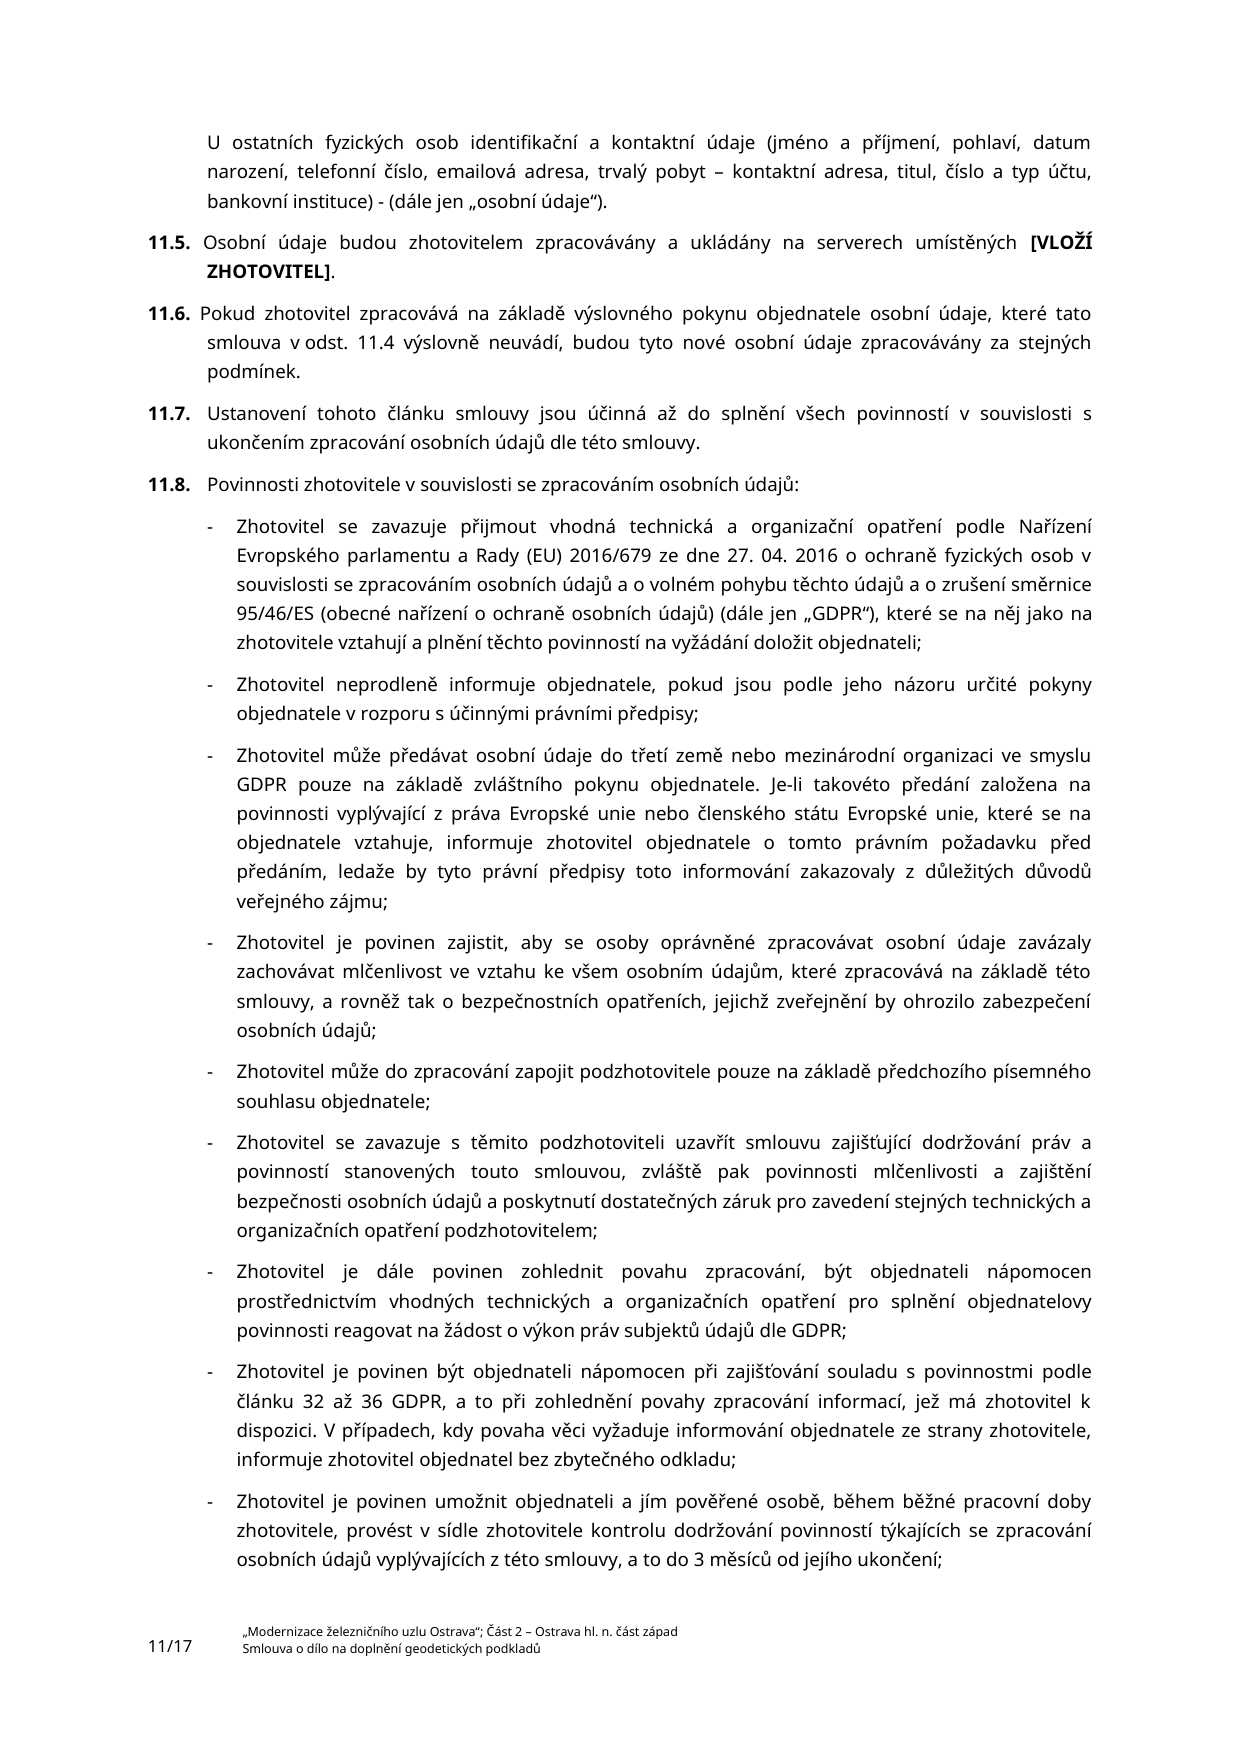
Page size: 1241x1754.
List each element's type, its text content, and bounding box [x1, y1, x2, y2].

text - Zhotovitel je povinen být objednateli nápomocen při zajišťování souladu s povinnostmi podle článku 32 až 36 GDPR, a to při zohlednění povahy zpracování informací, jež má zhotovitel k dispozici. V případech, kdy povaha věci vyžaduje informování objednatele ze strany zhotovitele, informuje zhotovitel objednatel bez zbytečného odkladu; [207, 1356, 1092, 1472]
text - Zhotovitel je povinen zajistit, aby se osoby oprávněné zpracovávat osobní údaje zavázaly zachovávat mlčenlivost ve vztahu ke všem osobním údajům, které zpracovává na základě této smlouvy, a rovněž tak o bezpečnostních opatřeních, jejichž zveřejnění by ohrozilo zabezpečení osobních údajů; [207, 926, 1092, 1043]
text 11.5. Osobní údaje budou zhotovitelem zpracovávány a ukládány na serverech umístěných [VLOŽÍ ZHOTOVITEL]. [148, 226, 1092, 285]
text 11.6. Pokud zhotovitel zpracovává na základě výslovného pokynu objednatele osobní údaje, které tato smlouva v odst. 11.4 výslovně neuvádí, budou tyto nové osobní údaje zpracovávány za stejných podmínek. [148, 297, 1092, 385]
text - Zhotovitel může předávat osobní údaje do třetí země nebo mezinárodní organizaci ve smyslu GDPR pouze na základě zvláštního pokynu objednatele. Je-li takovéto předání založena na povinnosti vyplývající z práva Evropské unie nebo členského státu Evropské unie, které se na objednatele vztahuje, informuje zhotovitel objednatele o tomto právním požadavku před předáním, ledaže by tyto právní předpisy toto informování zakazovaly z důležitých důvodů veřejného zájmu; [207, 739, 1092, 914]
text - Zhotovitel je povinen umožnit objednateli a jím pověřené osobě, během běžné pracovní doby zhotovitele, provést v sídle zhotovitele kontrolu dodržování povinností týkajících se zpracování osobních údajů vyplývajících z této smlouvy, a to do 3 měsíců od jejího ukončení; [207, 1485, 1092, 1572]
text U ostatních fyzických osob identifikační a kontaktní údaje (jméno a příjmení, pohlaví, datum narození, telefonní číslo, emailová adresa, trvalý pobyt – kontaktní adresa, titul, číslo a typ účtu, bankovní instituce) - (dále jen „osobní údaje“). [207, 126, 1092, 214]
text - Zhotovitel neprodleně informuje objednatele, pokud jsou podle jeho názoru určité pokyny objednatele v rozporu s účinnými právními předpisy; [207, 668, 1092, 726]
text - Zhotovitel je dále povinen zohlednit povahu zpracování, být objednateli nápomocen prostřednictvím vhodných technických a organizačních opatření pro splnění objednatelovy povinnosti reagovat na žádost o výkon práv subjektů údajů dle GDPR; [207, 1256, 1092, 1343]
text 11.7. Ustanovení tohoto článku smlouvy jsou účinná až do splnění všech povinností v souvislosti s ukončením zpracování osobních údajů dle této smlouvy. [148, 397, 1092, 456]
text - Zhotovitel se zavazuje s těmito podzhotoviteli uzavřít smlouvu zajišťující dodržování práv a povinností stanovených touto smlouvou, zvláště pak povinnosti mlčenlivosti a zajištění bezpečnosti osobních údajů a poskytnutí dostatečných záruk pro zavedení stejných technických a organizačních opatření podzhotovitelem; [207, 1126, 1092, 1243]
text - Zhotovitel může do zpracování zapojit podzhotovitele pouze na základě předchozího písemného souhlasu objednatele; [207, 1056, 1092, 1114]
text - Zhotovitel se zavazuje přijmout vhodná technická a organizační opatření podle Nařízení Evropského parlamentu a Rady (EU) 2016/679 ze dne 27. 04. 2016 o ochraně fyzických osob v souvislosti se zpracováním osobních údajů a o volném pohybu těchto údajů a o zrušení směrnice 95/46/ES (obecné nařízení o ochraně osobních údajů) (dále jen „GDPR“), které se na něj jako na zhotovitele vztahují a plnění těchto povinností na vyžádání doložit objednateli; [207, 510, 1092, 656]
text 11.8. Povinnosti zhotovitele v souvislosti se zpracováním osobních údajů: [148, 468, 1092, 497]
